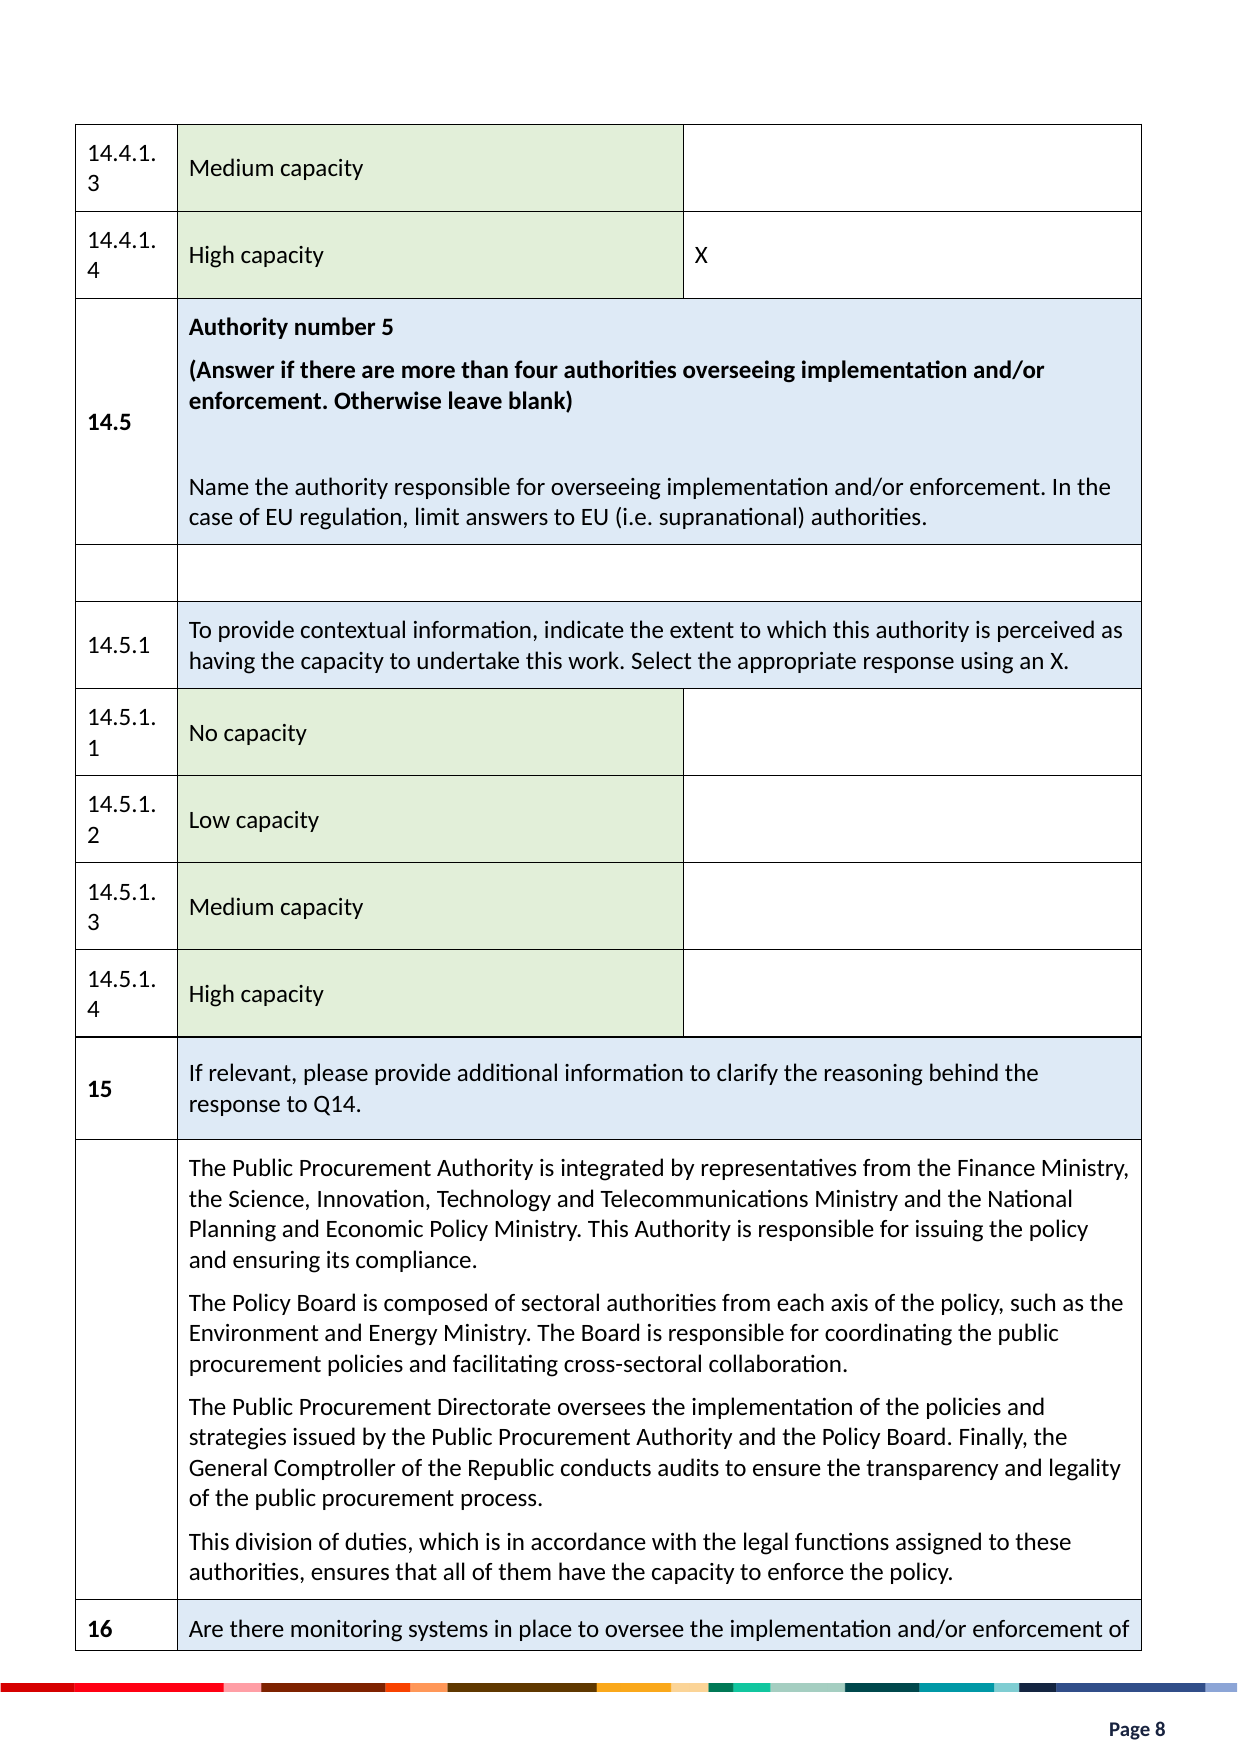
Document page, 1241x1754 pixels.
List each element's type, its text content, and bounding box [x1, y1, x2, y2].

table_cell High capacity [178, 950, 683, 1036]
table_cell [684, 689, 1141, 775]
table_cell 14.5.1.2 [76, 776, 177, 862]
table_cell The Public Procurement Authority is integrated by representatives from the Finance Ministry, the Science, Innovation, Technology and Telecommunications Ministry and the National Planning and Economic Policy Ministry. This Authority is responsible for issuing the policy and ensuring its compliance. The Policy Board is composed of sectoral authorities from each axis of the policy, such as the Environment and Energy Ministry. The Board is responsible for coordinating the public procurement policies and facilitating cross-sectoral collaboration. The Public Procurement Directorate oversees the implementation of the policies and strategies issued by the Public Procurement Authority and the Policy Board. Finally, the General Comptroller of the Republic conducts audits to ensure the transparency and legality of the public procurement process. This division of duties, which is in accordance with the legal functions assigned to these authorities, ensures that all of them have the capacity to enforce the policy. [178, 1140, 1141, 1599]
table_cell If relevant, please provide additional information to clarify the reasoning behind the response to Q14. [178, 1038, 1141, 1139]
table_cell 15 [76, 1038, 177, 1139]
picture [0, 1683, 1236, 1692]
table_cell 14.4.1.3 [76, 125, 177, 211]
table_cell [684, 950, 1141, 1036]
table_cell [76, 1140, 177, 1599]
table_cell Medium capacity [178, 125, 683, 211]
table_cell [684, 776, 1141, 862]
table_cell Medium capacity [178, 863, 683, 949]
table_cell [178, 1600, 1141, 1650]
table_cell Authority number 5 (Answer if there are more than four authorities overseeing implementation and/or enforcement. Otherwise leave blank) Name the authority responsible for overseeing implementation and/or enforcement. In the case of EU regulation, limit answers to EU (i.e. supranational) authorities. [178, 299, 1141, 544]
table_cell 14.5.1.3 [76, 863, 177, 949]
table_cell Low capacity [178, 776, 683, 862]
table_cell 14.5.1.1 [76, 689, 177, 775]
table_cell 14.5.1 [76, 602, 177, 688]
table_cell X [684, 212, 1141, 298]
table_cell To provide contextual information, indicate the extent to which this authority is perceived as having the capacity to undertake this work. Select the appropriate response using an X. [178, 602, 1141, 688]
table_cell High capacity [178, 212, 683, 298]
table_cell [684, 863, 1141, 949]
table_cell No capacity [178, 689, 683, 775]
table_cell 16 [76, 1600, 177, 1650]
table_cell 14.4.1.4 [76, 212, 177, 298]
table_cell 14.5 [76, 299, 177, 544]
table_cell [684, 125, 1141, 211]
table_cell 14.5.1.4 [76, 950, 177, 1036]
table_cell [76, 545, 177, 601]
table_cell [178, 545, 1141, 601]
